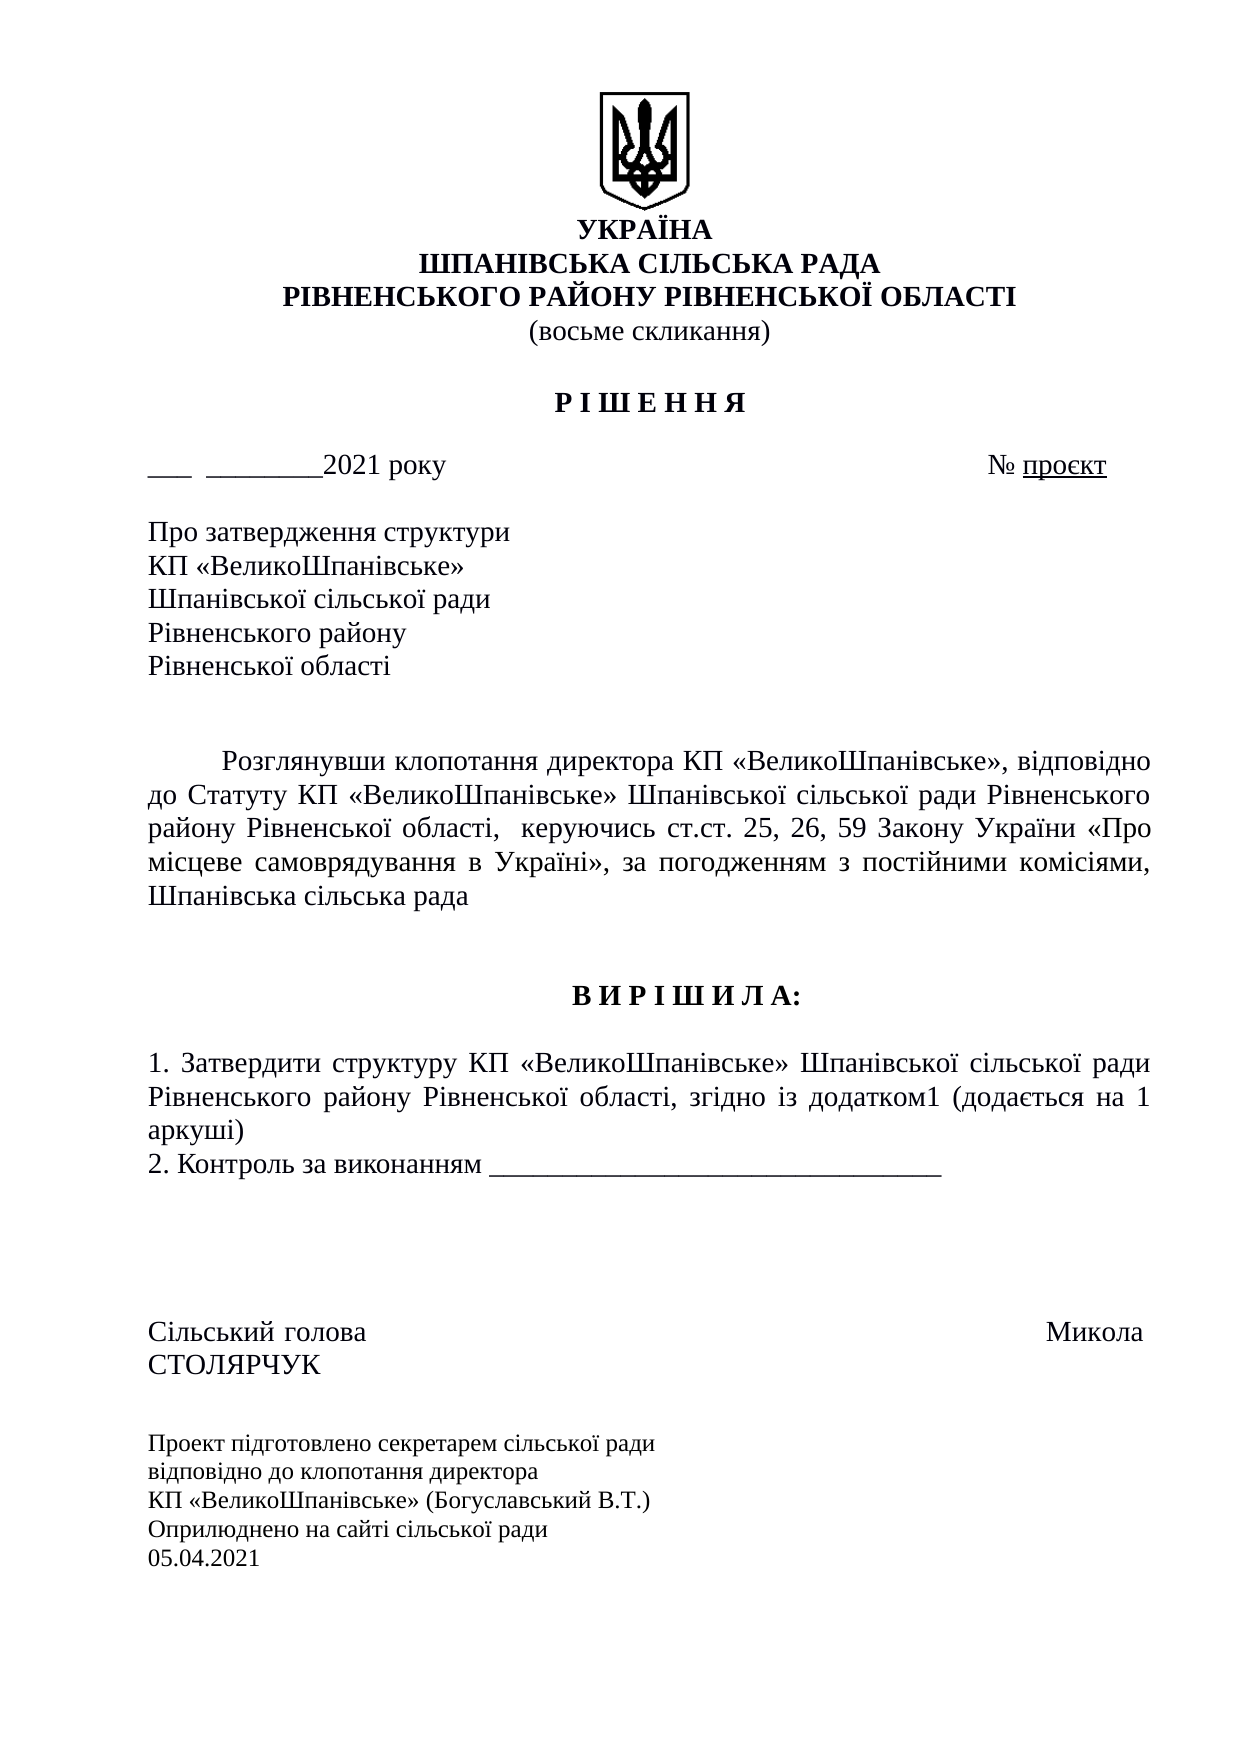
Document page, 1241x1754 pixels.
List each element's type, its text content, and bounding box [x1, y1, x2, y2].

text (восьме скликання) [148, 313, 1152, 346]
text В И Р І Ш И Л А: [148, 978, 1152, 1012]
text Рівненської області [148, 648, 1152, 682]
text Оприлюднено на сайті сільської ради [148, 1514, 1152, 1543]
text Сільський голова Микола СТОЛЯРЧУК [148, 1314, 1152, 1381]
text Про затвердження структури [148, 514, 1152, 548]
text 1. Затвердити структуру КП «ВеликоШпанівське» Шпанівської сільської ради Рівненського району Рівненської області, згідно із додатком1 (додається на 1 аркуші) [148, 1045, 1152, 1146]
text КП «ВеликоШпанівське» [148, 548, 1152, 581]
text РІВНЕНСЬКОГО РАЙОНУ РІВНЕНСЬКОЇ ОБЛАСТІ [148, 279, 1152, 313]
text 05.04.2021 [148, 1543, 1152, 1571]
text Рівненського району [148, 615, 1152, 648]
text 2. Контроль за виконанням _______________________________ [148, 1146, 1152, 1179]
text Шпанівської сільської ради [148, 581, 1152, 615]
text Проект підготовлено секретарем сільської ради [148, 1428, 1152, 1456]
text відповідно до клопотання директора [148, 1456, 1152, 1485]
text ___ ________2021 року № проєкт [148, 447, 1152, 481]
text УКРАЇНА [148, 212, 1152, 246]
text КП «ВеликоШпанівське» (Богуславський В.Т.) [148, 1485, 1152, 1514]
text Розглянувши клопотання директора КП «ВеликоШпанівське», відповідно до Статуту КП «ВеликоШпанівське» Шпанівської сільської ради Рівненського району Рівненської області, керуючись ст.ст. 25, 26, 59 Закону України «Про місцеве самоврядування в Україні», за погодженням з постійними комісіями, Шпанівська сільська рада [148, 743, 1152, 911]
list ШПАНІВСЬКА СІЛЬСЬКА РАДА [148, 246, 1152, 279]
picture [583, 88, 716, 213]
list Р І Ш Е Н Н Я [148, 385, 1152, 418]
